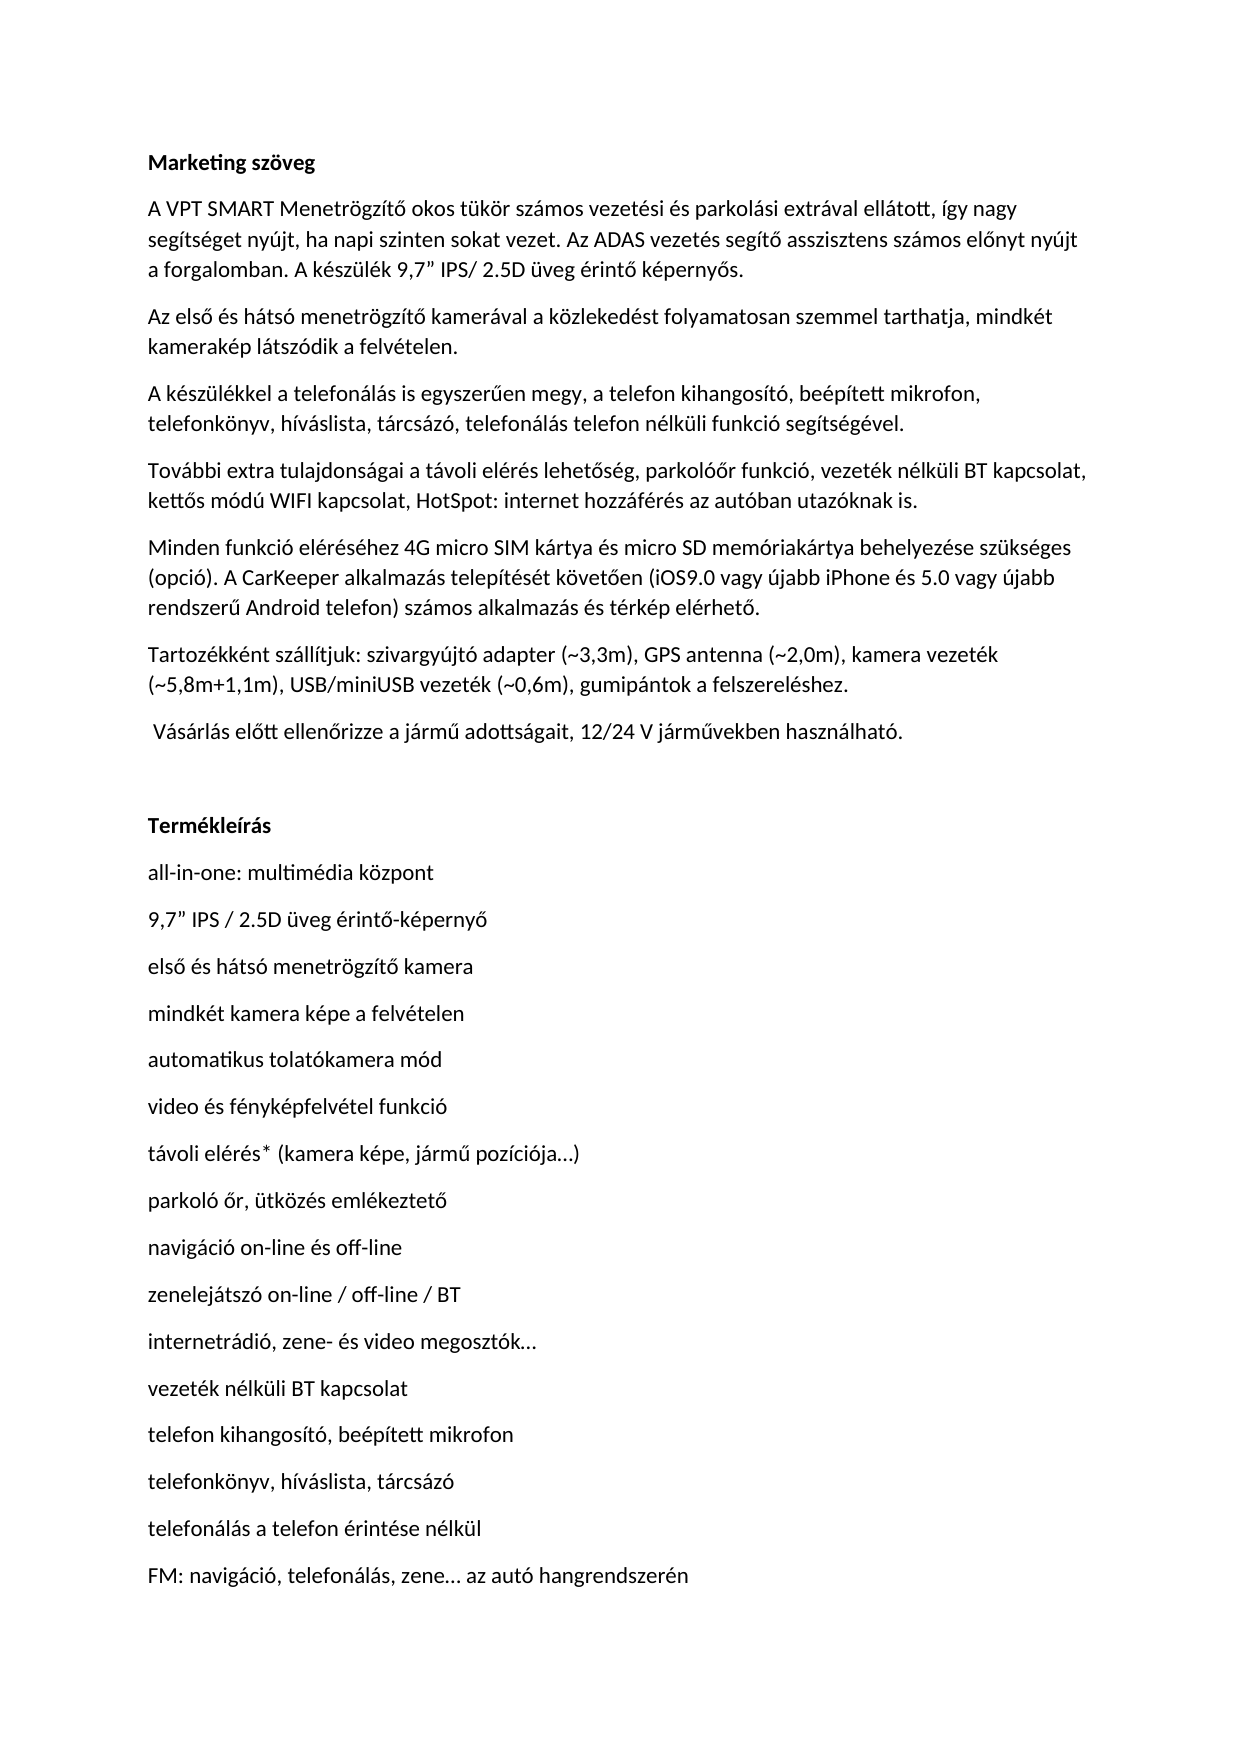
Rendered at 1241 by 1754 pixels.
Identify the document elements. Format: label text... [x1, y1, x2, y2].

text első és hátsó menetrögzítő kamera [148, 952, 1093, 980]
text Vásárlás előtt ellenőrizze a jármű adottságait, 12/24 V járművekben használható. [148, 717, 1093, 745]
text A készülékkel a telefonálás is egyszerűen megy, a telefon kihangosító, beépített mikrofon, telefonkönyv, híváslista, tárcsázó, telefonálás telefon nélküli funkció segítségével. [148, 379, 1093, 437]
text parkoló őr, ütközés emlékeztető [148, 1186, 1093, 1214]
text telefon kihangosító, beépített mikrofon [148, 1421, 1093, 1448]
text FM: navigáció, telefonálás, zene… az autó hangrendszerén [148, 1561, 1093, 1589]
text További extra tulajdonságai a távoli elérés lehetőség, parkolóőr funkció, vezeték nélküli BT kapcsolat, kettős módú WIFI kapcsolat, HotSpot: internet hozzáférés az autóban utazóknak is. [148, 456, 1093, 514]
text telefonkönyv, híváslista, tárcsázó [148, 1467, 1093, 1495]
text 9,7” IPS / 2.5D üveg érintő-képernyő [148, 905, 1093, 933]
text Marketing szöveg [148, 148, 1093, 176]
text mindkét kamera képe a felvételen [148, 999, 1093, 1027]
text Minden funkció eléréséhez 4G micro SIM kártya és micro SD memóriakártya behelyezése szükséges (opció). A CarKeeper alkalmazás telepítését követően (iOS9.0 vagy újabb iPhone és 5.0 vagy újabb rendszerű Android telefon) számos alkalmazás és térkép elérhető. [148, 533, 1093, 621]
text zenelejátszó on-line / off-line / BT [148, 1280, 1093, 1308]
text A VPT SMART Menetrögzítő okos tükör számos vezetési és parkolási extrával ellátott, így nagy segítséget nyújt, ha napi szinten sokat vezet. Az ADAS vezetés segítő asszisztens számos előnyt nyújt a forgalomban. A készülék 9,7” IPS/ 2.5D üveg érintő képernyős. [148, 194, 1093, 283]
text all-in-one: multimédia központ [148, 858, 1093, 886]
text Az első és hátsó menetrögzítő kamerával a közlekedést folyamatosan szemmel tarthatja, mindkét kamerakép látszódik a felvételen. [148, 302, 1093, 360]
text internetrádió, zene- és video megosztók… [148, 1327, 1093, 1355]
text Tartozékként szállítjuk: szivargyújtó adapter (~3,3m), GPS antenna (~2,0m), kamera vezeték (~5,8m+1,1m), USB/miniUSB vezeték (~0,6m), gumipántok a felszereléshez. [148, 640, 1093, 698]
text video és fényképfelvétel funkció [148, 1092, 1093, 1120]
text navigáció on-line és off-line [148, 1233, 1093, 1261]
text vezeték nélküli BT kapcsolat [148, 1374, 1093, 1402]
text távoli elérés* (kamera képe, jármű pozíciója…) [148, 1139, 1093, 1167]
text telefonálás a telefon érintése nélkül [148, 1514, 1093, 1542]
text Termékleírás [148, 811, 1093, 839]
text automatikus tolatókamera mód [148, 1046, 1093, 1073]
